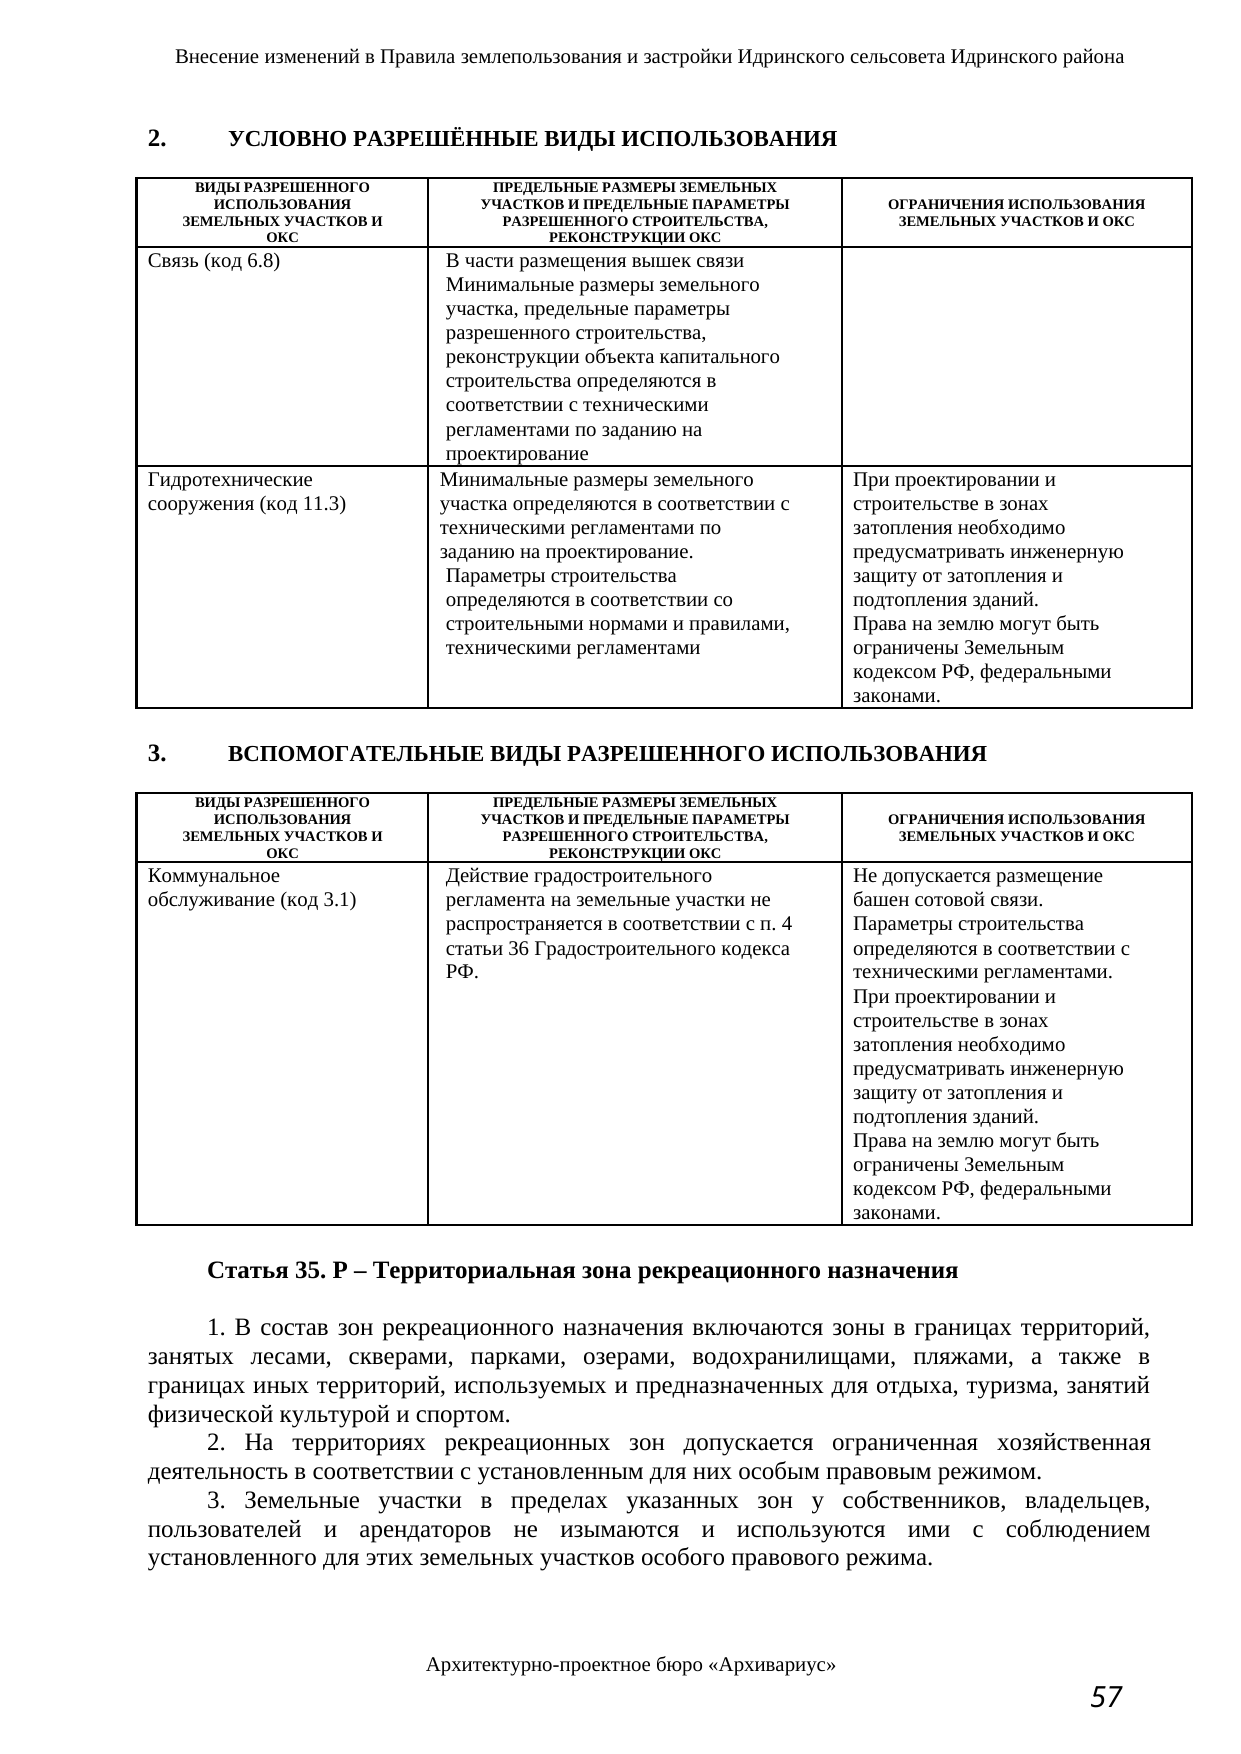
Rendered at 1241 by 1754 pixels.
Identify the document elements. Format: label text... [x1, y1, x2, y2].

table_cell Не допускается размещение башен сотовой связи. Параметры строительства определяются в соответствии с техническими регламентами. При проектировании и строительстве в зонах затопления необходимо предусматривать инженерную защиту от затопления и подтопления зданий. Права на землю могут быть ограничены Земельным кодексом РФ, федеральными законами. [843, 863, 1191, 1224]
table_cell В части размещения вышек связи Минимальные размеры земельного участка, предельные параметры разрешенного строительства, реконструкции объекта капитального строительства определяются в соответствии с техническими регламентами по заданию на проектирование [429, 248, 841, 464]
table_header ПРЕДЕЛЬНЫЕ РАЗМЕРЫ ЗЕМЕЛЬНЫХ УЧАСТКОВ И ПРЕДЕЛЬНЫЕ ПАРАМЕТРЫ РАЗРЕШЕННОГО СТРОИТЕЛЬСТВА, РЕКОНСТРУКЦИИ ОКС [429, 794, 841, 861]
table_header ОГРАНИЧЕНИЯ ИСПОЛЬЗОВАНИЯ ЗЕМЕЛЬНЫХ УЧАСТКОВ И ОКС [843, 179, 1191, 246]
text 1. В состав зон рекреационного назначения включаются зоны в границах территорий, занятых лесами, скверами, парками, озерами, водохранилищами, пляжами, а также в границах иных территорий, используемых и предназначенных для отдыха, туризма, занятий физической культурой и спортом. [148, 1312, 1152, 1427]
table_cell Связь (код 6.8) [138, 248, 427, 464]
table_cell [843, 248, 1191, 464]
table_header ОГРАНИЧЕНИЯ ИСПОЛЬЗОВАНИЯ ЗЕМЕЛЬНЫХ УЧАСТКОВ И ОКС [843, 794, 1191, 861]
list УСЛОВНО РАЗРЕШЁННЫЕ ВИДЫ ИСПОЛЬЗОВАНИЯ [148, 123, 1152, 152]
table_header ПРЕДЕЛЬНЫЕ РАЗМЕРЫ ЗЕМЕЛЬНЫХ УЧАСТКОВ И ПРЕДЕЛЬНЫЕ ПАРАМЕТРЫ РАЗРЕШЕННОГО СТРОИТЕЛЬСТВА, РЕКОНСТРУКЦИИ ОКС [429, 179, 841, 246]
text 2. На территориях рекреационных зон допускается ограниченная хозяйственная деятельность в соответствии с установленным для них особым правовым режимом. [148, 1427, 1152, 1485]
table_cell Минимальные размеры земельного участка определяются в соответствии с техническими регламентами по заданию на проектирование. Параметры строительства определяются в соответствии со строительными нормами и правилами, техническими регламентами [429, 467, 841, 707]
table_header ВИДЫ РАЗРЕШЕННОГО ИСПОЛЬЗОВАНИЯ ЗЕМЕЛЬНЫХ УЧАСТКОВ И ОКС [138, 179, 427, 246]
table_cell Коммунальное обслуживание (код 3.1) [138, 863, 427, 1224]
table_cell При проектировании и строительстве в зонах затопления необходимо предусматривать инженерную защиту от затопления и подтопления зданий. Права на землю могут быть ограничены Земельным кодексом РФ, федеральными законами. [843, 467, 1191, 707]
table_cell Действие градостроительного регламента на земельные участки не распространяется в соответствии с п. 4 статьи 36 Градостроительного кодекса РФ. [429, 863, 841, 1224]
text Статья 35. Р – Территориальная зона рекреационного назначения [148, 1255, 1152, 1284]
list ВСПОМОГАТЕЛЬНЫЕ ВИДЫ РАЗРЕШЕННОГО ИСПОЛЬЗОВАНИЯ [148, 738, 1152, 767]
table_header ВИДЫ РАЗРЕШЕННОГО ИСПОЛЬЗОВАНИЯ ЗЕМЕЛЬНЫХ УЧАСТКОВ И ОКС [138, 794, 427, 861]
table_cell Гидротехнические сооружения (код 11.3) [138, 467, 427, 707]
text 3. Земельные участки в пределах указанных зон у собственников, владельцев, пользователей и арендаторов не изымаются и используются ими с соблюдением установленного для этих земельных участков особого правового режима. [148, 1485, 1152, 1571]
